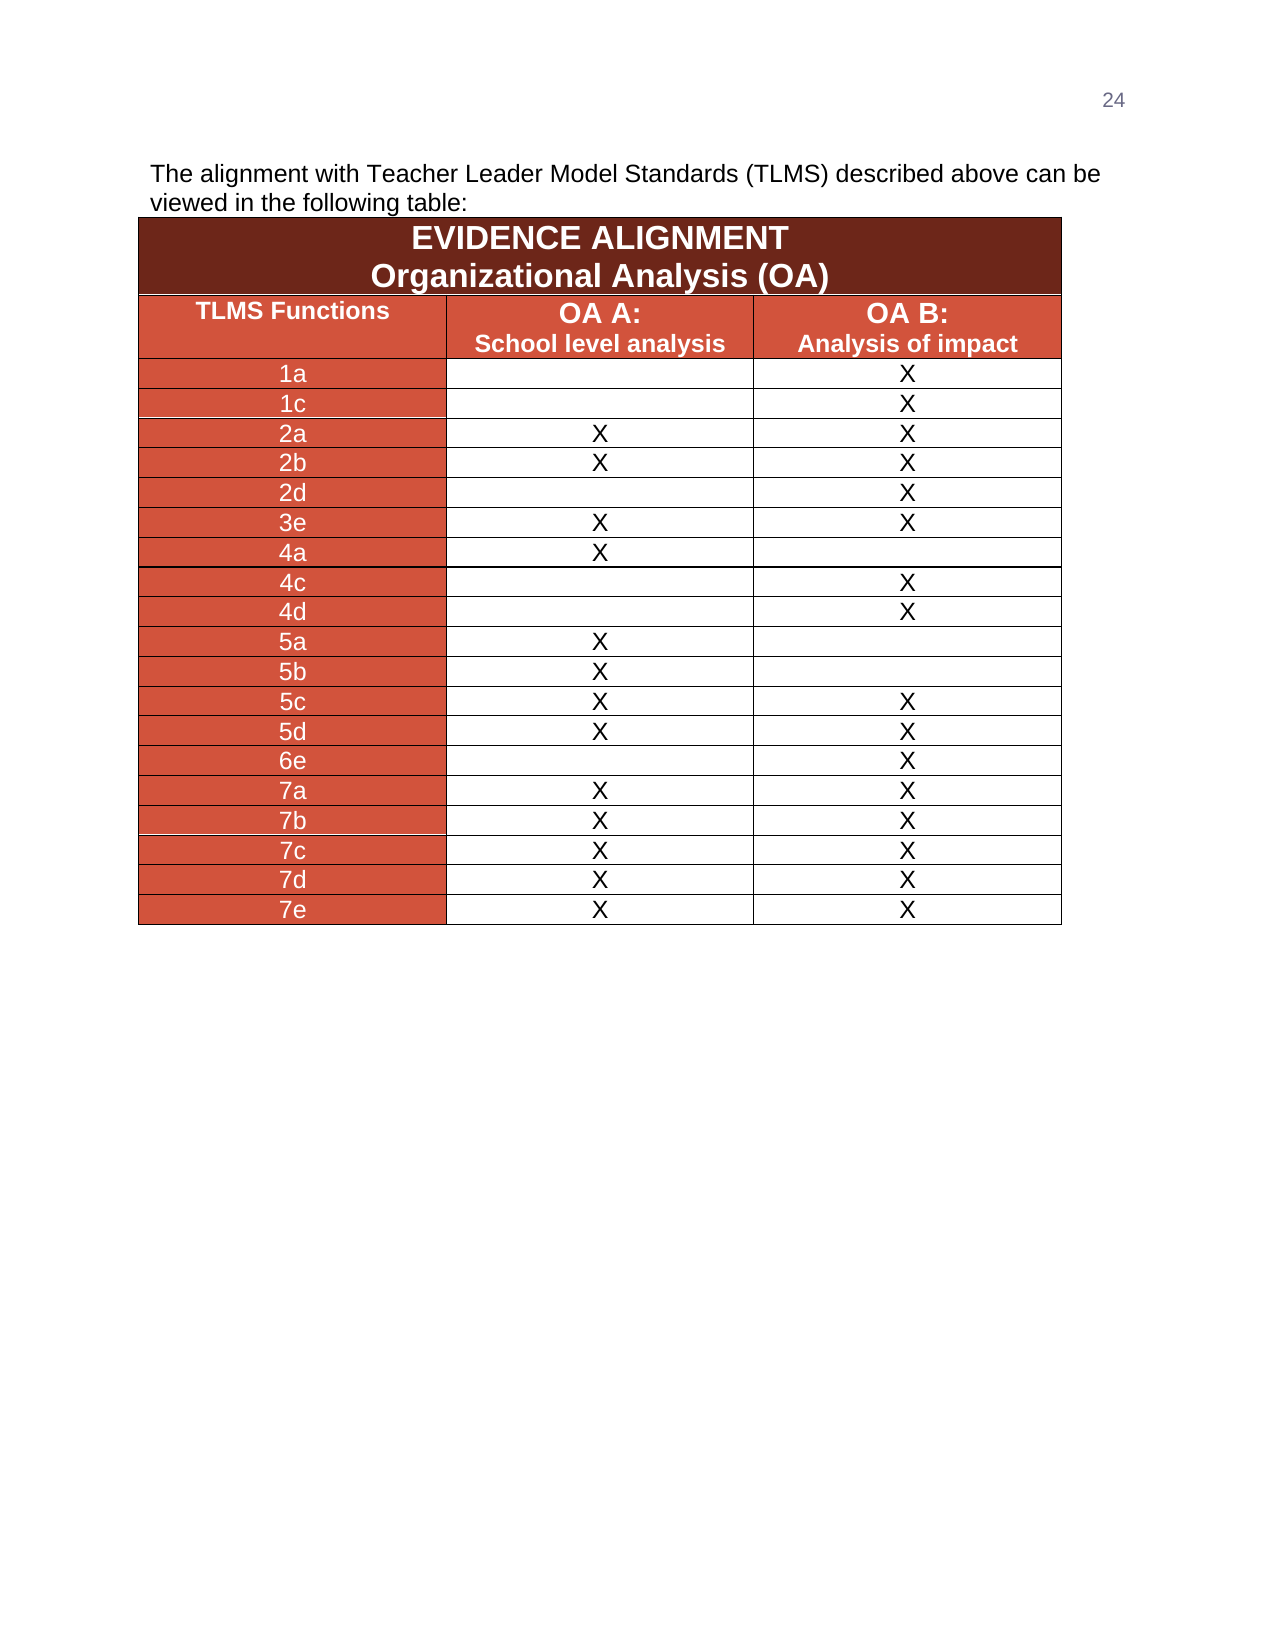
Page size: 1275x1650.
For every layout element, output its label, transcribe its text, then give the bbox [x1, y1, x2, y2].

table_cell X [754, 478, 1061, 507]
table_cell X [754, 895, 1061, 924]
table_cell OA A: School level analysis [447, 296, 753, 358]
table_cell 7b [139, 806, 446, 834]
table_cell 7e [139, 895, 446, 924]
table_cell 7d [139, 865, 446, 894]
table_cell X [754, 716, 1061, 745]
table_cell [447, 478, 753, 507]
table_cell X [754, 865, 1061, 894]
table_cell X [754, 806, 1061, 834]
table_cell X [447, 895, 753, 924]
table_cell X [447, 836, 753, 864]
table_cell 5d [139, 716, 446, 745]
table_cell X [754, 836, 1061, 864]
table_cell 4d [139, 597, 446, 626]
table_cell 4c [139, 568, 446, 596]
table_cell [447, 597, 753, 626]
table_cell X [754, 508, 1061, 537]
table_header EVIDENCE ALIGNMENT Organizational Analysis (OA) [139, 218, 1061, 294]
table_cell 3e [139, 508, 446, 537]
table_cell 7a [139, 776, 446, 805]
text The alignment with Teacher Leader Model Standards (TLMS) described above can be viewed in the following table: [150, 159, 1125, 217]
table_cell X [754, 687, 1061, 715]
table_cell X [754, 419, 1061, 447]
table_cell X [754, 568, 1061, 596]
table_cell 2a [139, 419, 446, 447]
table_cell 4a [139, 538, 446, 566]
table_cell OA B: Analysis of impact [754, 296, 1061, 358]
table_cell X [754, 359, 1061, 388]
table_cell X [447, 716, 753, 745]
table_cell [754, 657, 1061, 686]
table_cell X [754, 597, 1061, 626]
table_cell X [447, 776, 753, 805]
table_cell [447, 746, 753, 775]
table_cell 6e [139, 746, 446, 775]
table_cell 1a [139, 359, 446, 388]
table_cell 1c [139, 389, 446, 417]
table_cell 5b [139, 657, 446, 686]
table_cell [754, 627, 1061, 656]
table_cell X [447, 419, 753, 447]
table_cell X [447, 657, 753, 686]
table_cell [447, 568, 753, 596]
table_cell 7c [139, 836, 446, 864]
table_cell X [447, 865, 753, 894]
table_cell 5c [139, 687, 446, 715]
table_cell X [447, 448, 753, 477]
table_cell [447, 389, 753, 417]
table_cell X [447, 627, 753, 656]
table_cell X [754, 746, 1061, 775]
table_cell TLMS Functions [139, 296, 446, 358]
table_cell X [754, 776, 1061, 805]
table_cell X [447, 508, 753, 537]
table_cell X [754, 448, 1061, 477]
table_cell [447, 359, 753, 388]
table_cell X [754, 389, 1061, 417]
table_cell X [447, 687, 753, 715]
table_cell 2b [139, 448, 446, 477]
table_cell X [447, 806, 753, 834]
table_cell 5a [139, 627, 446, 656]
table_cell [754, 538, 1061, 566]
table_cell X [447, 538, 753, 566]
table_cell 2d [139, 478, 446, 507]
